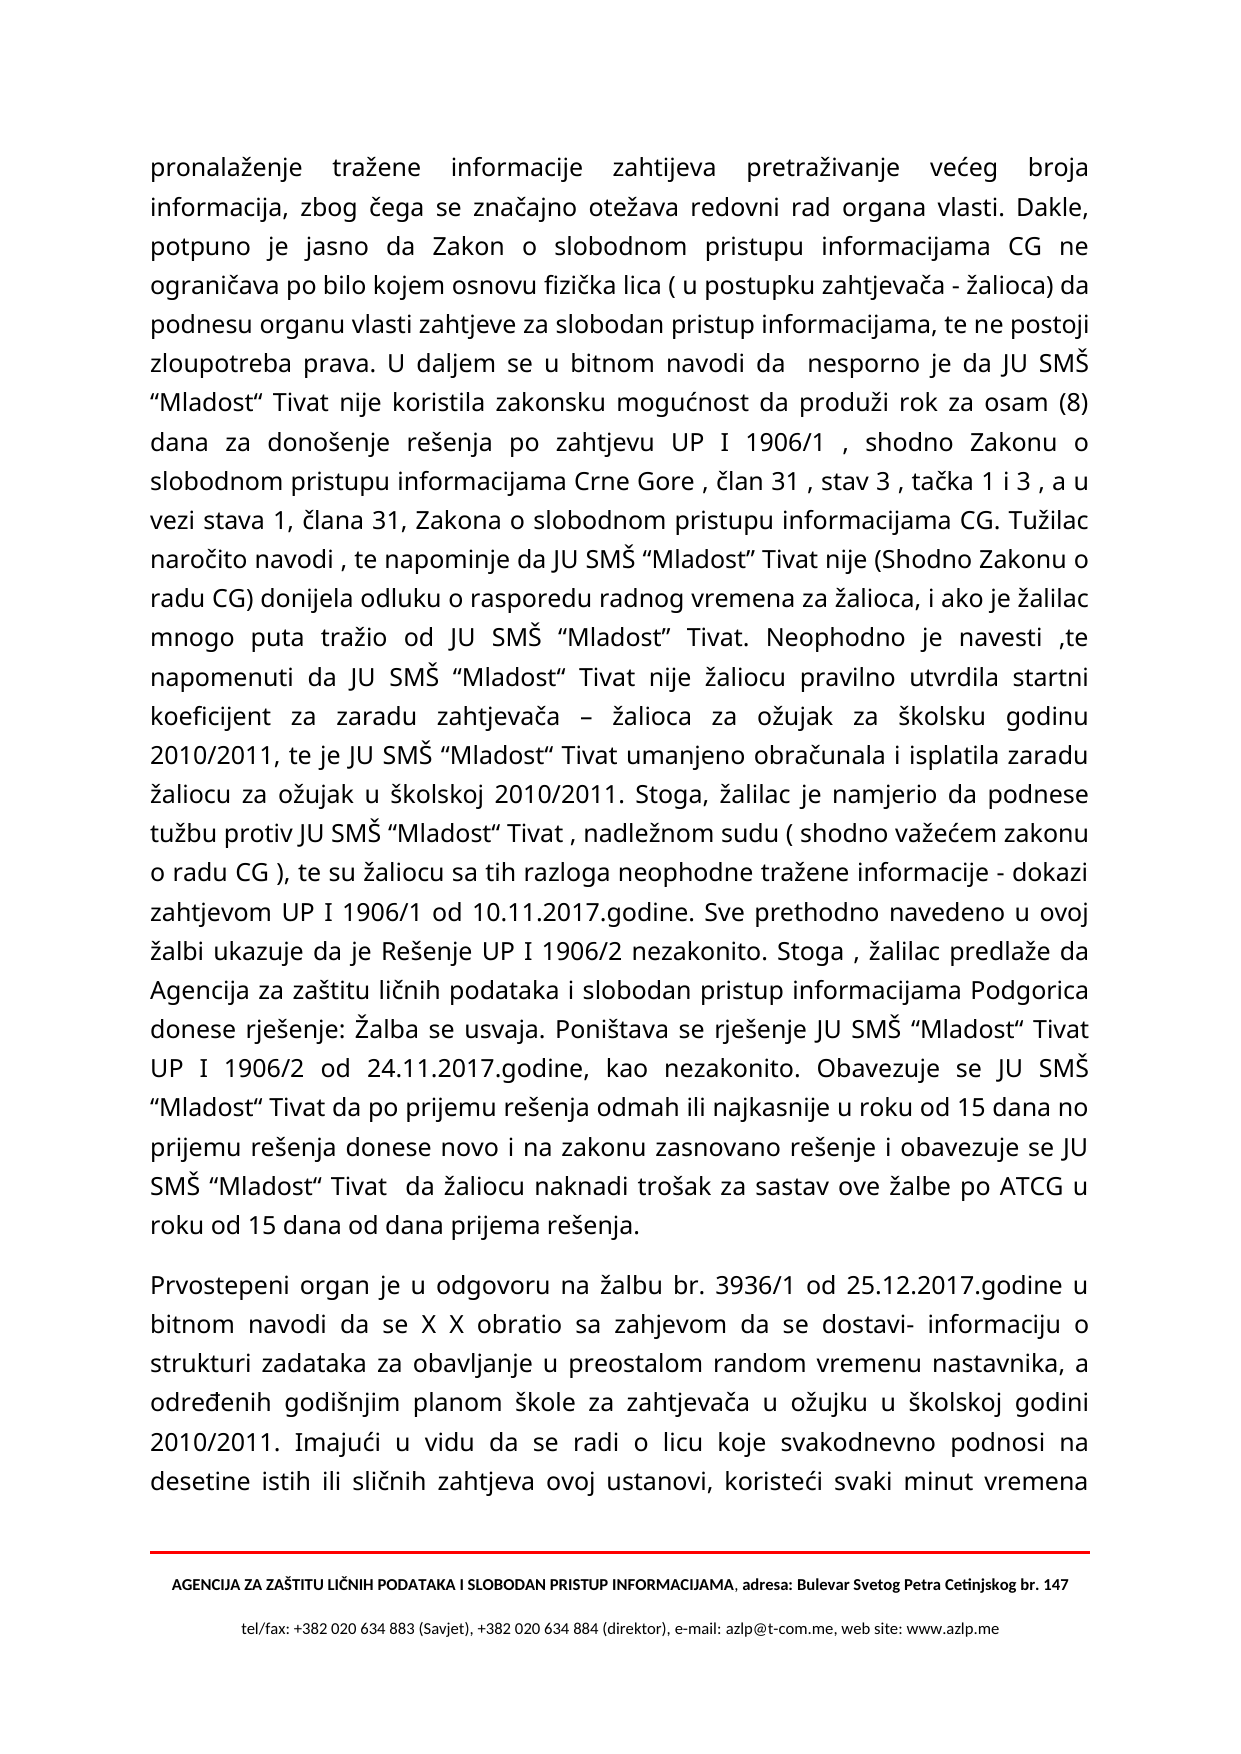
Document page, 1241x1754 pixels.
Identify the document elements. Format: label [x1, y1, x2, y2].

text [150, 150, 1090, 1242]
text [150, 1267, 1090, 1497]
